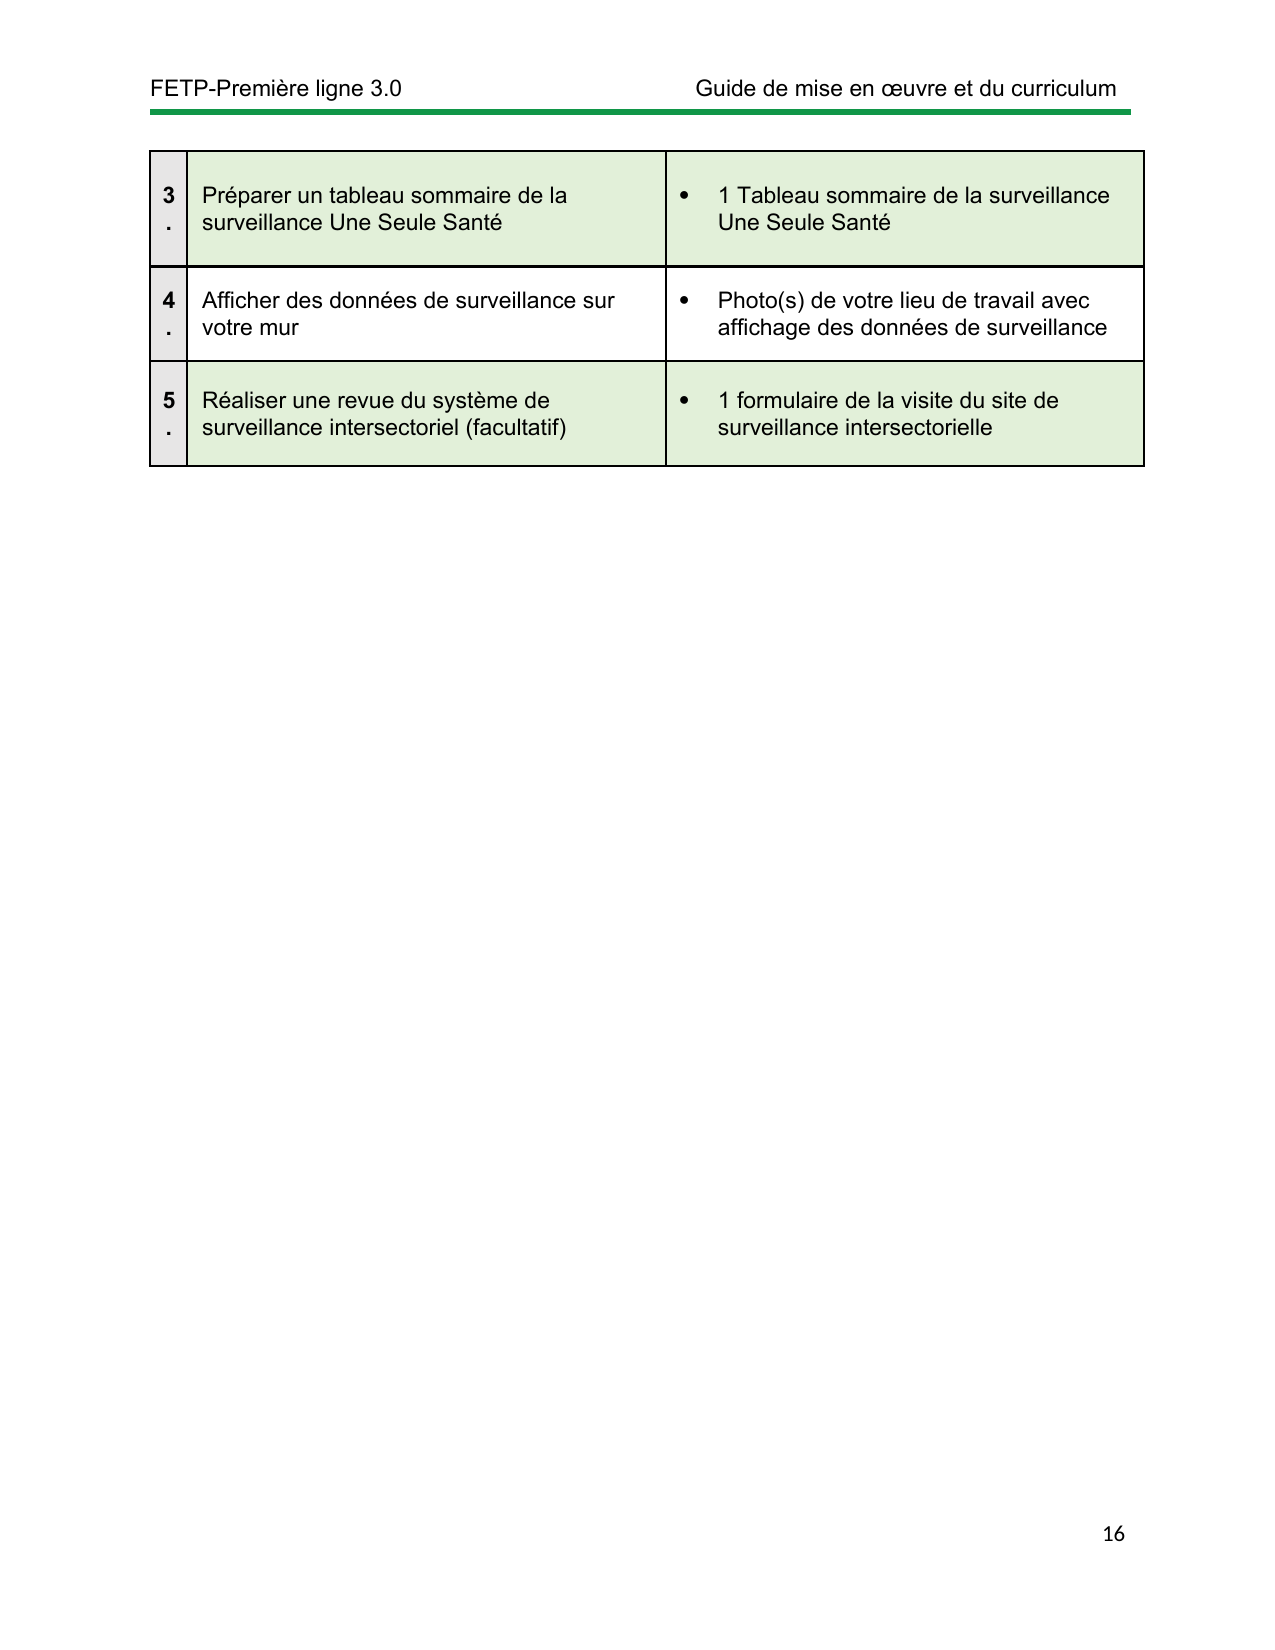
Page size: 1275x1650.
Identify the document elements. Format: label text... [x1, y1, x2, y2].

table_cell Afficher des données de surveillance sur votre mur [188, 268, 665, 360]
table_cell Photo(s) de votre lieu de travail avec affichage des données de surveillance [667, 268, 1143, 360]
table_cell 1 formulaire de la visite du site de surveillance intersectorielle [667, 362, 1143, 465]
table_cell Préparer un tableau sommaire de la surveillance Une Seule Santé [188, 152, 665, 265]
table_cell Réaliser une revue du système de surveillance intersectoriel (facultatif) [188, 362, 665, 465]
table_cell 3. [151, 152, 186, 265]
table_cell 4. [151, 268, 186, 360]
table_cell 1 Tableau sommaire de la surveillance Une Seule Santé [667, 152, 1143, 265]
table_cell 5. [151, 362, 186, 465]
